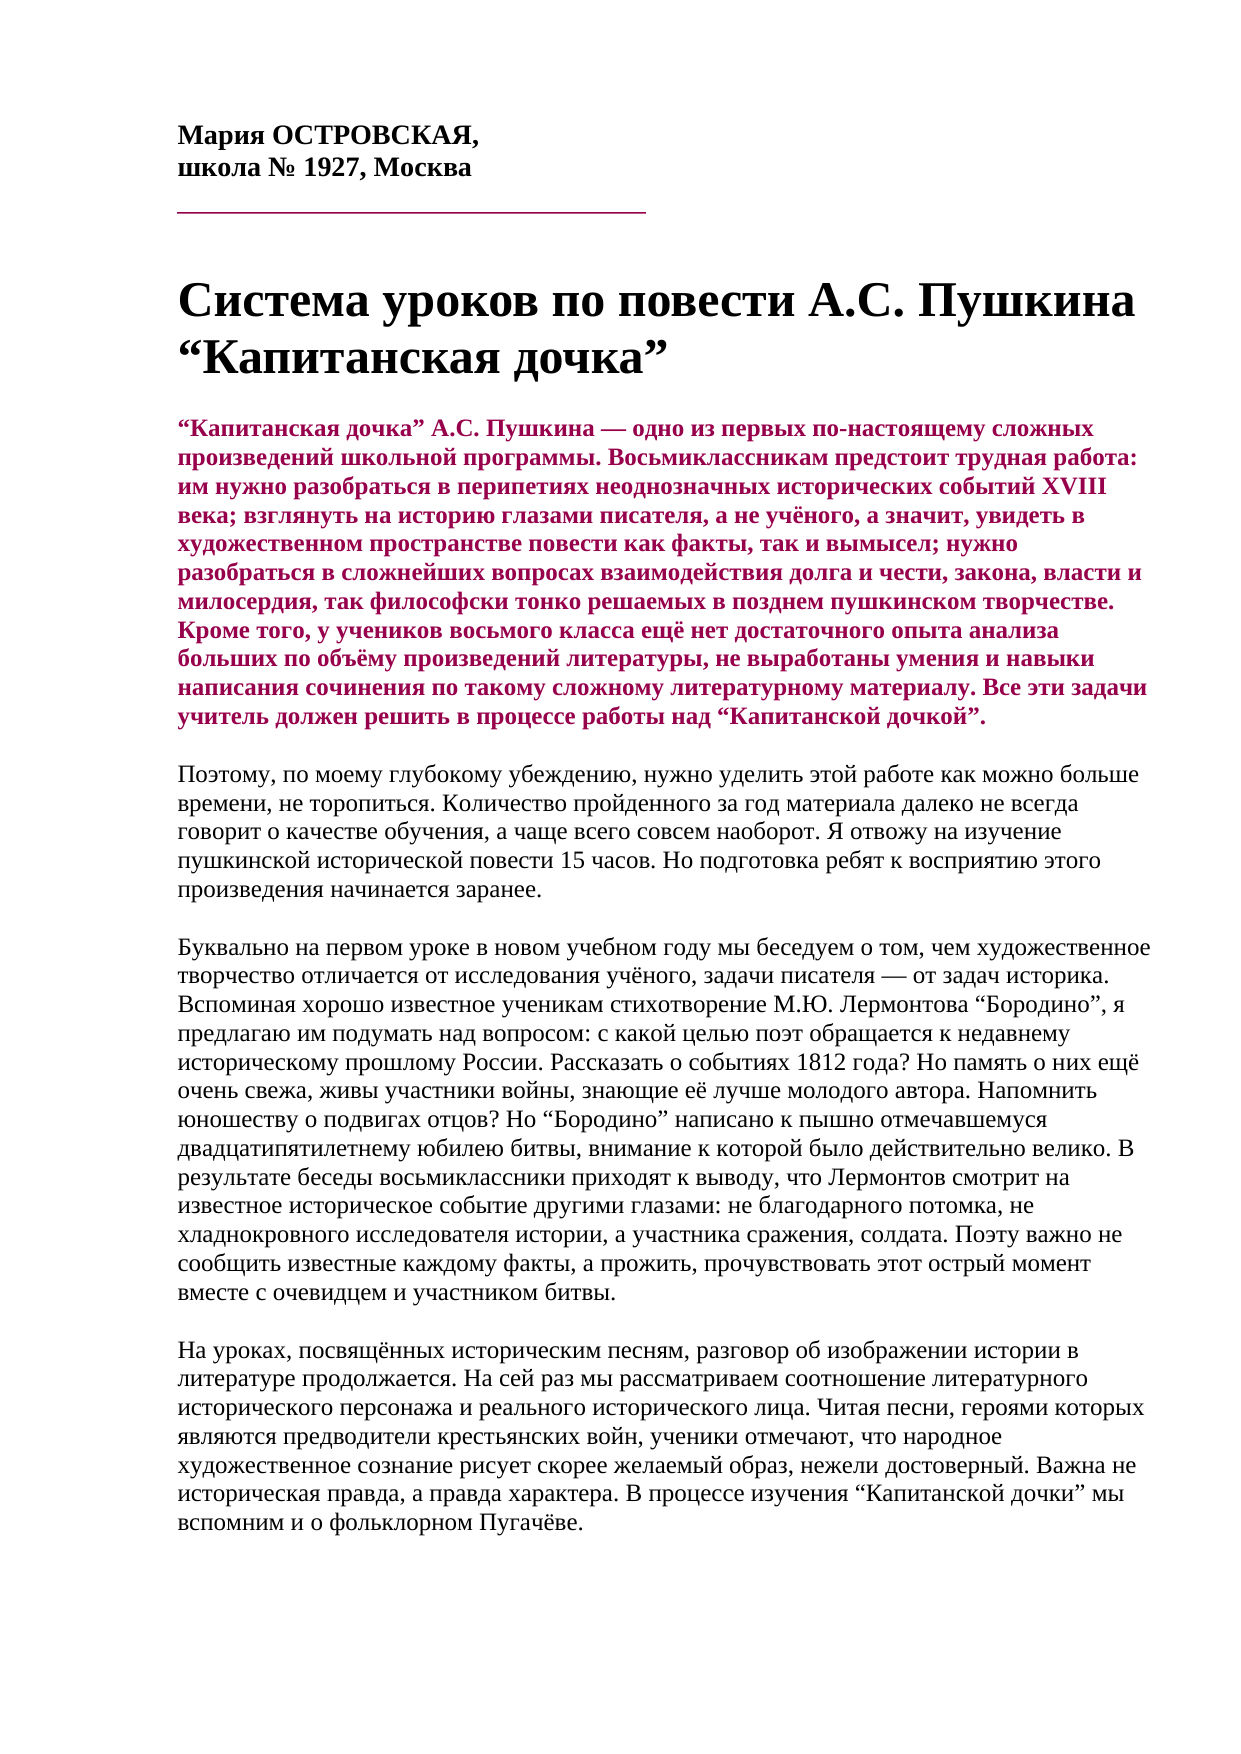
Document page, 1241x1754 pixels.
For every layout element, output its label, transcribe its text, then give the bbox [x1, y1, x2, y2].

text “Капитанская дочка” А.С. Пушкина — одно из первых по-настоящему сложных произведений школьной программы. Восьмиклассникам предстоит трудная работа: им нужно разобраться в перипетиях неоднозначных исторических событий XVIII века; взглянуть на историю глазами писателя, а не учёного, а значит, увидеть в художественном пространстве повести как факты, так и вымысел; нужно разобраться в сложнейших вопросах взаимодействия долга и чести, закона, власти и милосердия, так философски тонко решаемых в позднем пушкинском творчестве. Кроме того, у учеников восьмого класса ещё нет достаточного опыта анализа больших по объёму произведений литературы, не выработаны умения и навыки написания сочинения по такому сложному литературному материалу. Все эти задачи учитель должен решить в процессе работы над “Капитанской дочкой”. [177, 413, 1152, 730]
text Система уроков по повести А.С. Пушкина “Капитанская дочка” [177, 269, 1152, 384]
text Поэтому, по моему глубокому убеждению, нужно уделить этой работе как можно больше времени, не торопиться. Количество пройденного за год материала далеко не всегда говорит о качестве обучения, а чаще всего совсем наоборот. Я отвожу на изучение пушкинской исторической повести 15 часов. Но подготовка ребят к восприятию этого произведения начинается заранее. [177, 759, 1152, 903]
text На уроках, посвящённых историческим песням, разговор об изображении истории в литературе продолжается. На сей раз мы рассматриваем соотношение литературного исторического персонажа и реального исторического лица. Читая песни, героями которых являются предводители крестьянских войн, ученики отмечают, что народное художественное сознание рисует скорее желаемый образ, нежели достоверный. Важна не историческая правда, а правда характера. В процессе изучения “Капитанской дочки” мы вспомним и о фольклорном Пугачёве. [177, 1335, 1152, 1536]
text Мария ОСТРОВСКАЯ, школа № 1927, Москва [177, 118, 1152, 183]
text Буквально на первом уроке в новом учебном году мы беседуем о том, чем художественное творчество отличается от исследования учёного, задачи писателя — от задач историка. Вспоминая хорошо известное ученикам стихотворение М.Ю. Лермонтова “Бородино”, я предлагаю им подумать над вопросом: с какой целью поэт обращается к недавнему историческому прошлому России. Рассказать о событиях 1812 года? Но память о них ещё очень свежа, живы участники войны, знающие её лучше молодого автора. Напомнить юношеству о подвигах отцов? Но “Бородино” написано к пышно отмечавшемуся двадцатипятилетнему юбилею битвы, внимание к которой было действительно велико. В результате беседы восьмиклассники приходят к выводу, что Лермонтов смотрит на известное историческое событие другими глазами: не благодарного потомка, не хладнокровного исследователя истории, а участника сражения, солдата. Поэту важно не сообщить известные каждому факты, а прожить, прочувствовать этот острый момент вместе с очевидцем и участником битвы. [177, 932, 1152, 1306]
